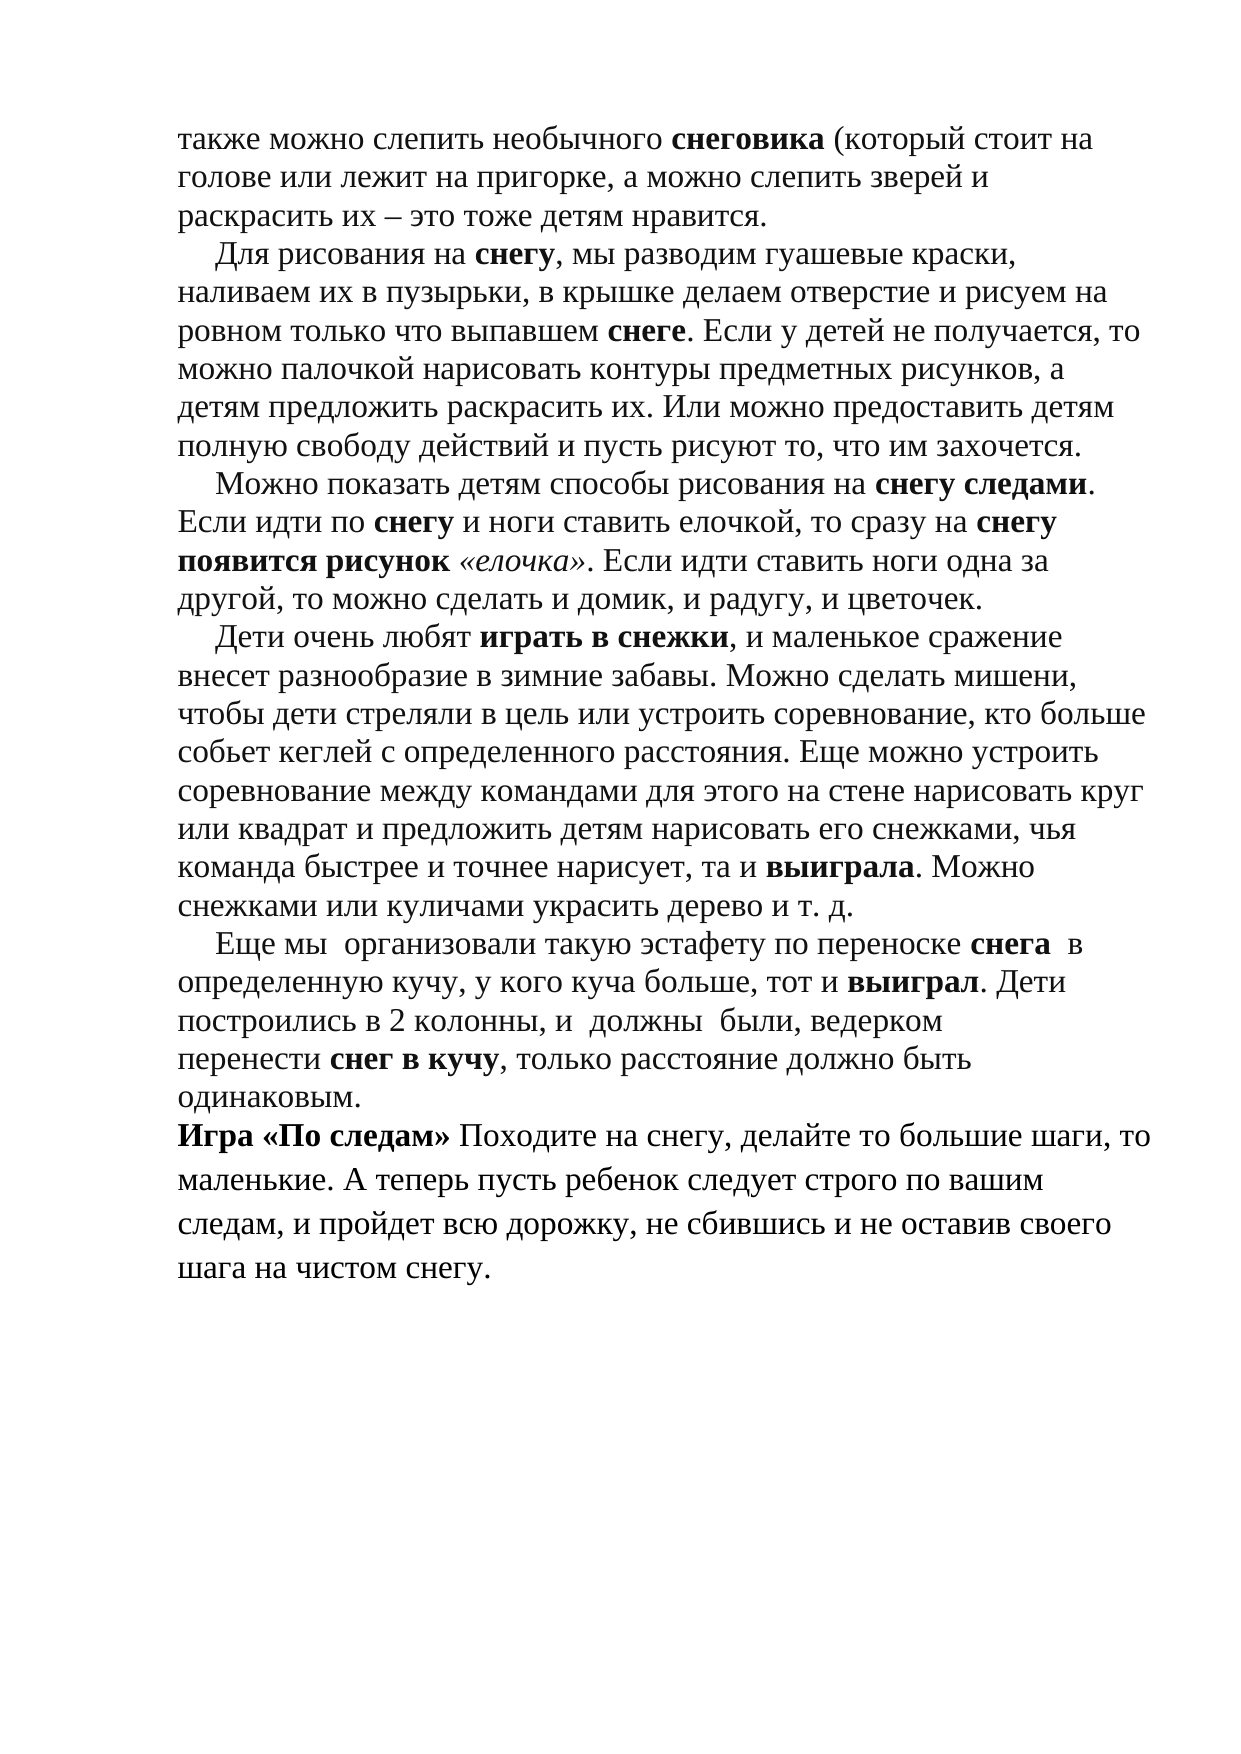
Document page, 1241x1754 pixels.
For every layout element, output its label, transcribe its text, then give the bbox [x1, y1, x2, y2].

text Дети очень любят играть в снежки, и маленькое сражение внесет разнообразие в зимние забавы. Можно сделать мишени, чтобы дети стреляли в цель или устроить соревнование, кто больше собьет кеглей с определенного расстояния. Еще можно устроить соревнование между командами для этого на стене нарисовать круг или квадрат и предложить детям нарисовать его снежками, чья команда быстрее и точнее нарисует, та и выиграла. Можно снежками или куличами украсить дерево и т. д. [177, 616, 1152, 923]
text Можно показать детям способы рисования на снегу следами. Если идти по снегу и ноги ставить елочкой, то сразу на снегу появится рисунок «елочка». Если идти ставить ноги одна за другой, то можно сделать и домик, и радугу, и цветочек. [177, 463, 1152, 616]
text Еще мы организовали такую эстафету по переноске снега в определенную кучу, у кого куча больше, тот и выиграл. Дети построились в 2 колонны, и должны были, ведерком перенести снег в кучу, только расстояние должно быть одинаковым. [177, 923, 1152, 1115]
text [177, 118, 1152, 233]
text Игра «По следам» Походите на снегу, делайте то большие шаги, то маленькие. А теперь пусть ребенок следует строго по вашим следам, и пройдет всю дорожку, не сбившись и не оставив своего шага на чистом снегу. [177, 1115, 1152, 1285]
text Для рисования на снегу, мы разводим гуашевые краски, наливаем их в пузырьки, в крышке делаем отверстие и рисуем на ровном только что выпавшем снеге. Если у детей не получается, то можно палочкой нарисовать контуры предметных рисунков, а детям предложить раскрасить их. Или можно предоставить детям полную свободу действий и пусть рисуют то, что им захочется. [177, 233, 1152, 463]
